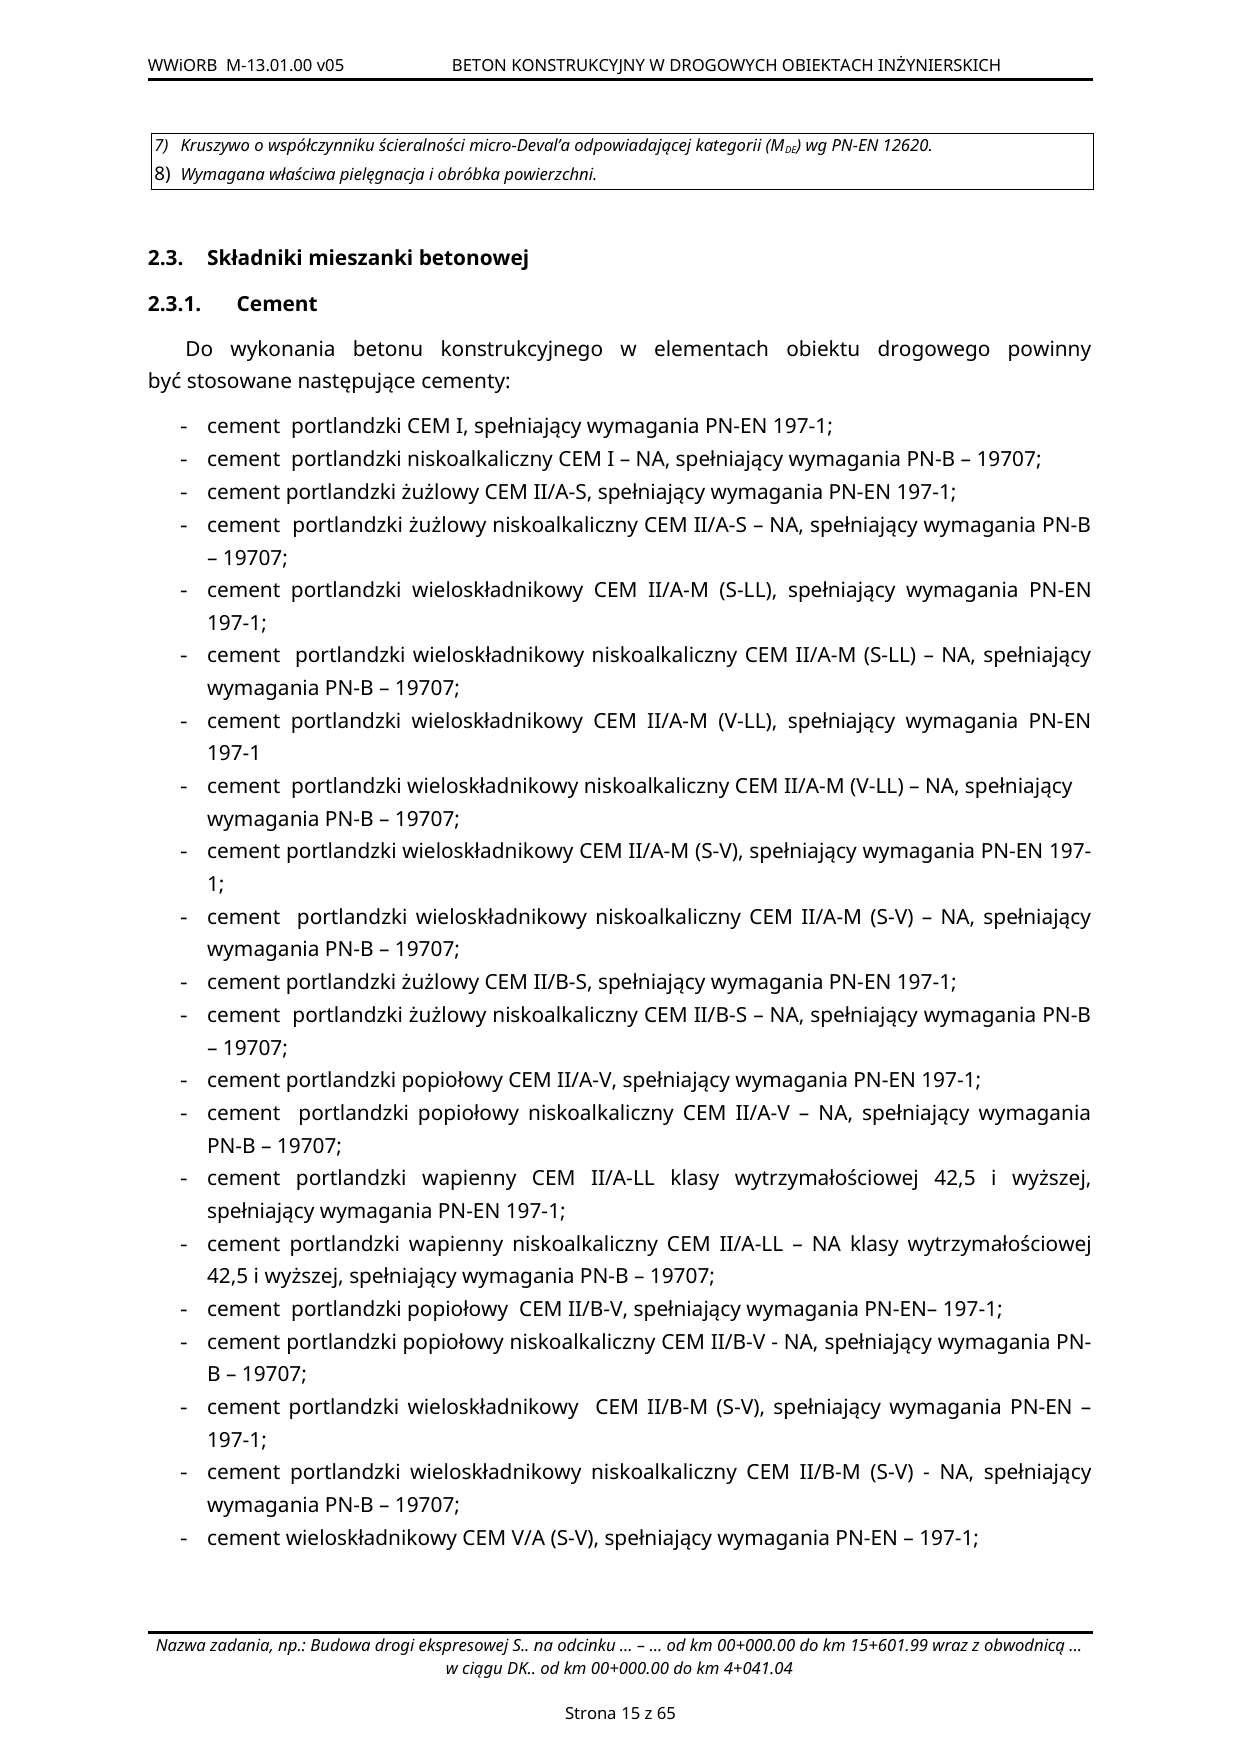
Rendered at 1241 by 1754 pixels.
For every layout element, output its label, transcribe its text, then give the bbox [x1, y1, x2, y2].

list cement portlandzki popiołowy niskoalkaliczny CEM II/A-V – NA, spełniający wymagania PN-B – 19707; [177, 1098, 1093, 1159]
text Do wykonania betonu konstrukcyjnego w elementach obiektu drogowego powinny być stosowane następujące cementy: [148, 334, 1093, 395]
list cement portlandzki żużlowy niskoalkaliczny CEM II/B-S – NA, spełniający wymagania PN-B – 19707; [177, 1000, 1093, 1061]
list cement portlandzki żużlowy CEM II/B-S, spełniający wymagania PN-EN 197-1; [177, 967, 1093, 996]
list cement portlandzki popiołowy CEM II/B-V, spełniający wymagania PN-EN– 197-1; [177, 1294, 1093, 1322]
list cement portlandzki wieloskładnikowy niskoalkaliczny CEM II/A-M (V-LL) – NA, spełniający wymagania PN-B – 19707; [177, 771, 1093, 832]
list cement portlandzki wieloskładnikowy CEM II/A-M (S-V), spełniający wymagania PN-EN 197-1; [177, 836, 1093, 898]
list cement portlandzki żużlowy CEM II/A-S, spełniający wymagania PN-EN 197-1; [177, 477, 1093, 506]
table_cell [152, 134, 1093, 189]
list cement portlandzki wieloskładnikowy niskoalkaliczny CEM II/A-M (S-V) – NA, spełniający wymagania PN-B – 19707; [177, 902, 1093, 963]
list cement portlandzki żużlowy niskoalkaliczny CEM II/A-S – NA, spełniający wymagania PN-B – 19707; [177, 510, 1093, 571]
list cement portlandzki wieloskładnikowy niskoalkaliczny CEM II/A-M (S-LL) – NA, spełniający wymagania PN-B – 19707; [177, 641, 1093, 702]
list cement portlandzki CEM I, spełniający wymagania PN-EN 197-1; [177, 411, 1093, 440]
list cement portlandzki niskoalkaliczny CEM I – NA, spełniający wymagania PN-B – 19707; [177, 444, 1093, 473]
list cement wieloskładnikowy CEM V/A (S-V), spełniający wymagania PN-EN – 197-1; [177, 1523, 1093, 1551]
subtitle Cement [148, 289, 1093, 317]
list cement portlandzki wieloskładnikowy CEM II/B-M (S-V), spełniający wymagania PN-EN – 197-1; [177, 1392, 1093, 1453]
list cement portlandzki wieloskładnikowy CEM II/A-M (V-LL), spełniający wymagania PN-EN 197-1 [177, 706, 1093, 767]
subtitle Składniki mieszanki betonowej [148, 243, 1093, 272]
list cement portlandzki popiołowy CEM II/A-V, spełniający wymagania PN-EN 197-1; [177, 1065, 1093, 1094]
list cement portlandzki wapienny CEM II/A-LL klasy wytrzymałościowej 42,5 i wyższej, spełniający wymagania PN-EN 197-1; [177, 1163, 1093, 1224]
list cement portlandzki wapienny niskoalkaliczny CEM II/A-LL – NA klasy wytrzymałościowej 42,5 i wyższej, spełniający wymagania PN-B – 19707; [177, 1229, 1093, 1290]
list cement portlandzki wieloskładnikowy niskoalkaliczny CEM II/B-M (S-V) - NA, spełniający wymagania PN-B – 19707; [177, 1457, 1093, 1518]
list cement portlandzki wieloskładnikowy CEM II/A-M (S-LL), spełniający wymagania PN-EN 197-1; [177, 575, 1093, 636]
list cement portlandzki popiołowy niskoalkaliczny CEM II/B-V - NA, spełniający wymagania PN-B – 19707; [177, 1327, 1093, 1388]
